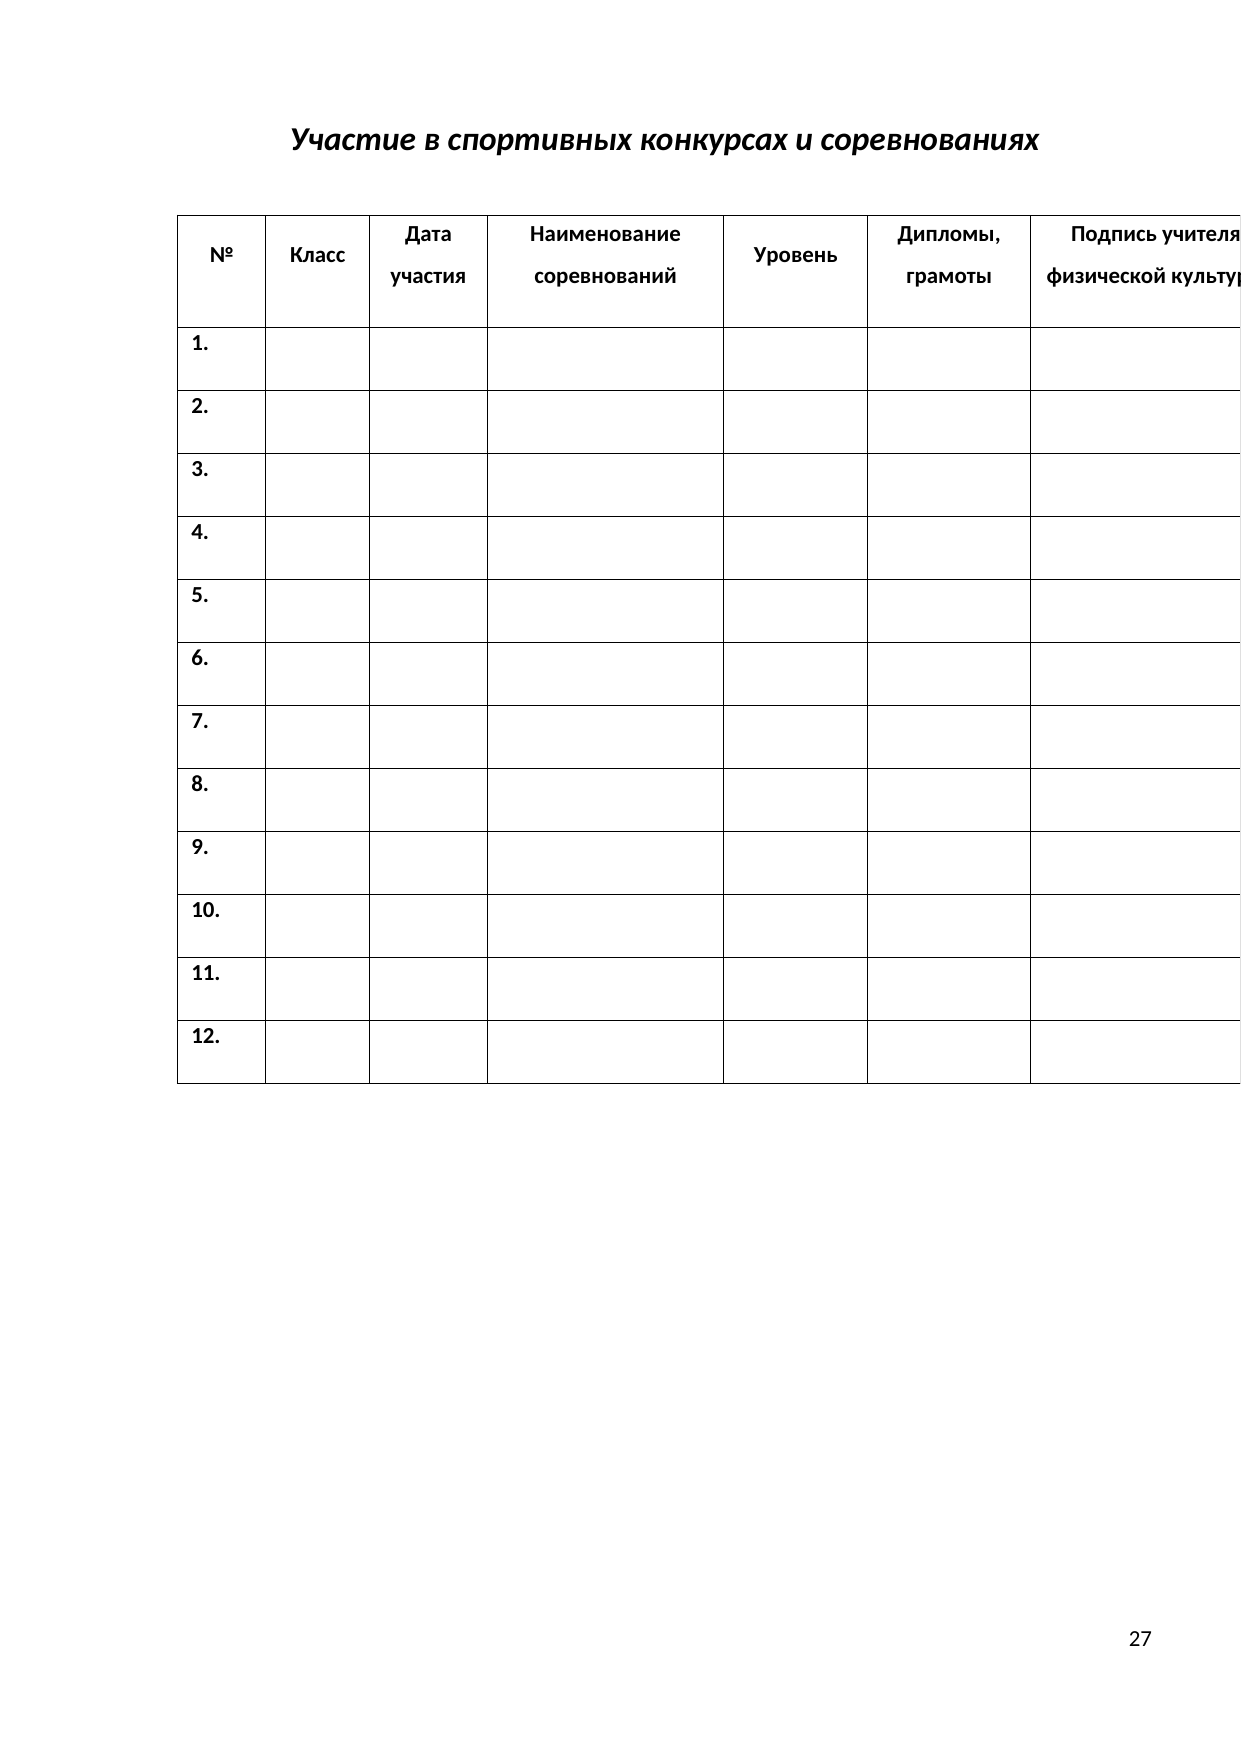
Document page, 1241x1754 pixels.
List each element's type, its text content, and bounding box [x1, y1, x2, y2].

table_cell [1031, 832, 1240, 894]
table_cell [488, 769, 723, 831]
table_header № [178, 216, 265, 327]
table_cell [724, 769, 867, 831]
table_cell [1031, 580, 1240, 642]
table_cell [370, 706, 487, 768]
table_header Уровень [724, 216, 867, 327]
table_cell [370, 580, 487, 642]
table_cell [724, 328, 867, 390]
table_cell [178, 391, 265, 453]
table_cell [370, 769, 487, 831]
table_cell [868, 454, 1030, 516]
table_cell [266, 391, 369, 453]
table_cell [266, 832, 369, 894]
table_cell [868, 517, 1030, 579]
table_cell [488, 1021, 723, 1083]
table_cell [266, 643, 369, 705]
table_cell [868, 580, 1030, 642]
table_cell [370, 643, 487, 705]
table_cell [724, 895, 867, 957]
table_cell [370, 454, 487, 516]
table_cell [178, 958, 265, 1020]
table_cell [178, 643, 265, 705]
table_cell [178, 328, 265, 390]
table_cell [370, 958, 487, 1020]
table_cell [370, 895, 487, 957]
text Участие в спортивных конкурсах и соревнованиях [177, 118, 1152, 159]
table_cell [868, 895, 1030, 957]
table_cell [488, 832, 723, 894]
table_cell [1031, 454, 1240, 516]
table_cell [178, 580, 265, 642]
table_cell [266, 328, 369, 390]
table_cell [724, 391, 867, 453]
table_cell [266, 580, 369, 642]
table_cell [1031, 769, 1240, 831]
table_cell [1031, 1021, 1240, 1083]
table_cell [370, 328, 487, 390]
table_cell [488, 580, 723, 642]
table_cell [178, 1021, 265, 1083]
table_cell [868, 328, 1030, 390]
table_header Дипломы, грамоты [868, 216, 1030, 327]
table_cell [724, 706, 867, 768]
table_cell [724, 580, 867, 642]
table_cell [488, 328, 723, 390]
table_cell [178, 454, 265, 516]
table_cell [1031, 895, 1240, 957]
table_cell [1031, 958, 1240, 1020]
table_cell [1031, 391, 1240, 453]
table_cell [266, 706, 369, 768]
table_header Дата участия [370, 216, 487, 327]
table_header Наименование соревнований [488, 216, 723, 327]
table_cell [370, 391, 487, 453]
table_cell [488, 454, 723, 516]
table_cell [1031, 328, 1240, 390]
table_cell [178, 895, 265, 957]
table_cell [370, 517, 487, 579]
table_cell [370, 832, 487, 894]
table_cell [724, 454, 867, 516]
table_cell [488, 517, 723, 579]
table_cell [266, 958, 369, 1020]
table_cell [868, 769, 1030, 831]
table_cell [868, 958, 1030, 1020]
table_cell [868, 1021, 1030, 1083]
table_cell [266, 454, 369, 516]
table_cell [868, 832, 1030, 894]
table_cell [178, 706, 265, 768]
table_cell [868, 706, 1030, 768]
table_cell [488, 706, 723, 768]
table_cell [488, 958, 723, 1020]
table_cell [724, 1021, 867, 1083]
table_cell [488, 895, 723, 957]
table_cell [1031, 643, 1240, 705]
table_cell [178, 517, 265, 579]
table_cell [724, 832, 867, 894]
table_cell [488, 643, 723, 705]
table_header Подпись учителя физической культуры [1031, 216, 1240, 327]
table_cell [266, 1021, 369, 1083]
table_cell [868, 391, 1030, 453]
table_cell [178, 769, 265, 831]
table_cell [370, 1021, 487, 1083]
table_cell [488, 391, 723, 453]
table_cell [266, 769, 369, 831]
table_cell [1031, 706, 1240, 768]
table_cell [1031, 517, 1240, 579]
table_cell [178, 832, 265, 894]
table_cell [868, 643, 1030, 705]
table_cell [724, 643, 867, 705]
table_cell [266, 517, 369, 579]
table_cell [724, 517, 867, 579]
table_cell [266, 895, 369, 957]
table_header Класс [266, 216, 369, 327]
table_cell [724, 958, 867, 1020]
